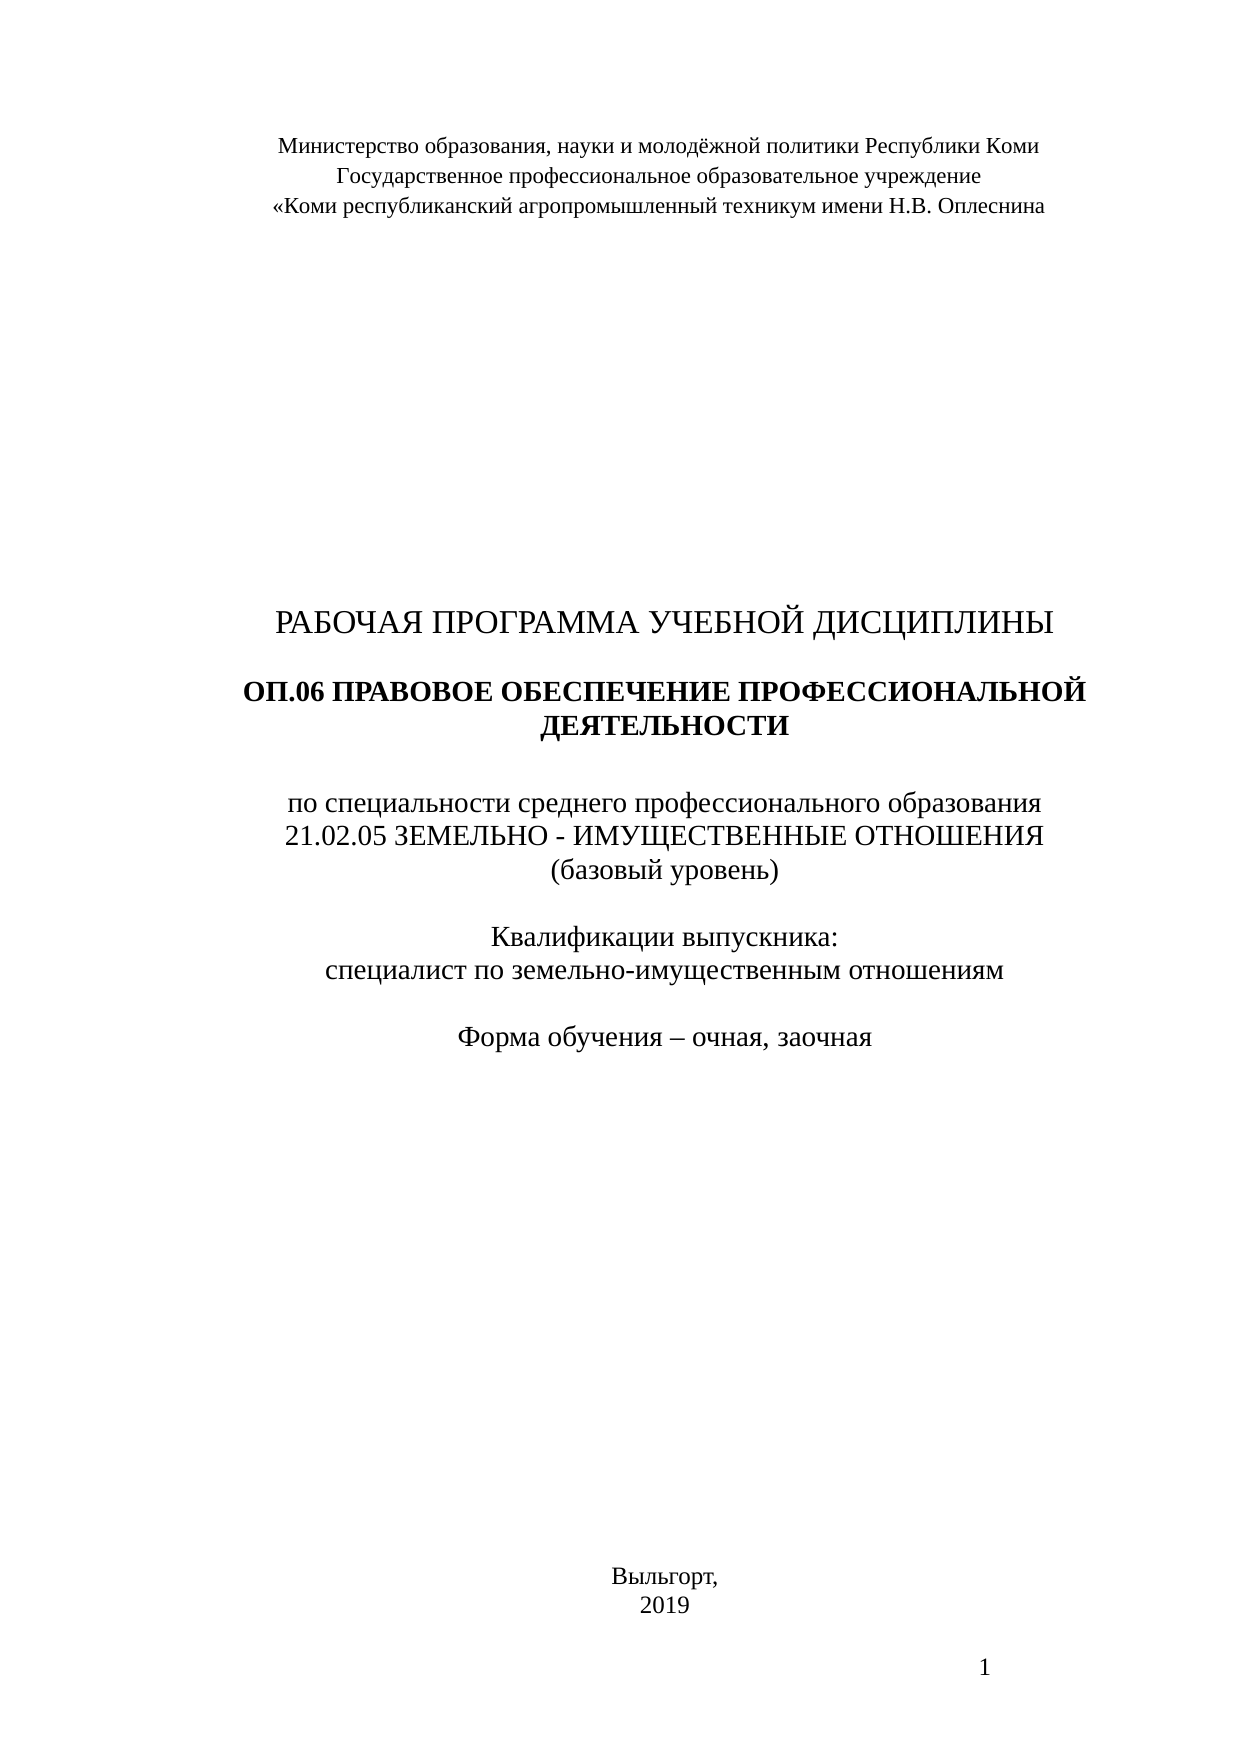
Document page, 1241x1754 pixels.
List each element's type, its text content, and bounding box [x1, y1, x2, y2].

text Квалификации выпускника: [162, 919, 1167, 952]
table_header Министерство образования, науки и молодёжной политики Республики Коми Государственное профессиональное образовательное учреждение «Коми республиканский агропромышленный техникум имени Н.В. Оплеснина [151, 132, 1163, 258]
text по специальности среднего профессионального образования [162, 785, 1167, 818]
text ОП.06 ПРАВОвое обеспечение ПРОФЕССИОНАЛЬНОЙ ДЕЯТЕЛЬНОСТИ [162, 674, 1167, 742]
text Выльгорт, [162, 1561, 1167, 1590]
text Форма обучения – очная, заочная [162, 1019, 1167, 1053]
text специалист по земельно-имущественным отношениям [162, 952, 1167, 986]
text РАБОЧАЯ ПРОГРАММА УЧЕБНОЙ ДИСЦИПЛИНЫ [162, 603, 1167, 641]
text 21.02.05 ЗЕМЕЛЬНО - ИМУЩЕСТВЕННЫЕ ОТНОШЕНИЯ [162, 818, 1167, 852]
text (базовый уровень) [162, 852, 1167, 885]
text 2019 [162, 1590, 1167, 1618]
